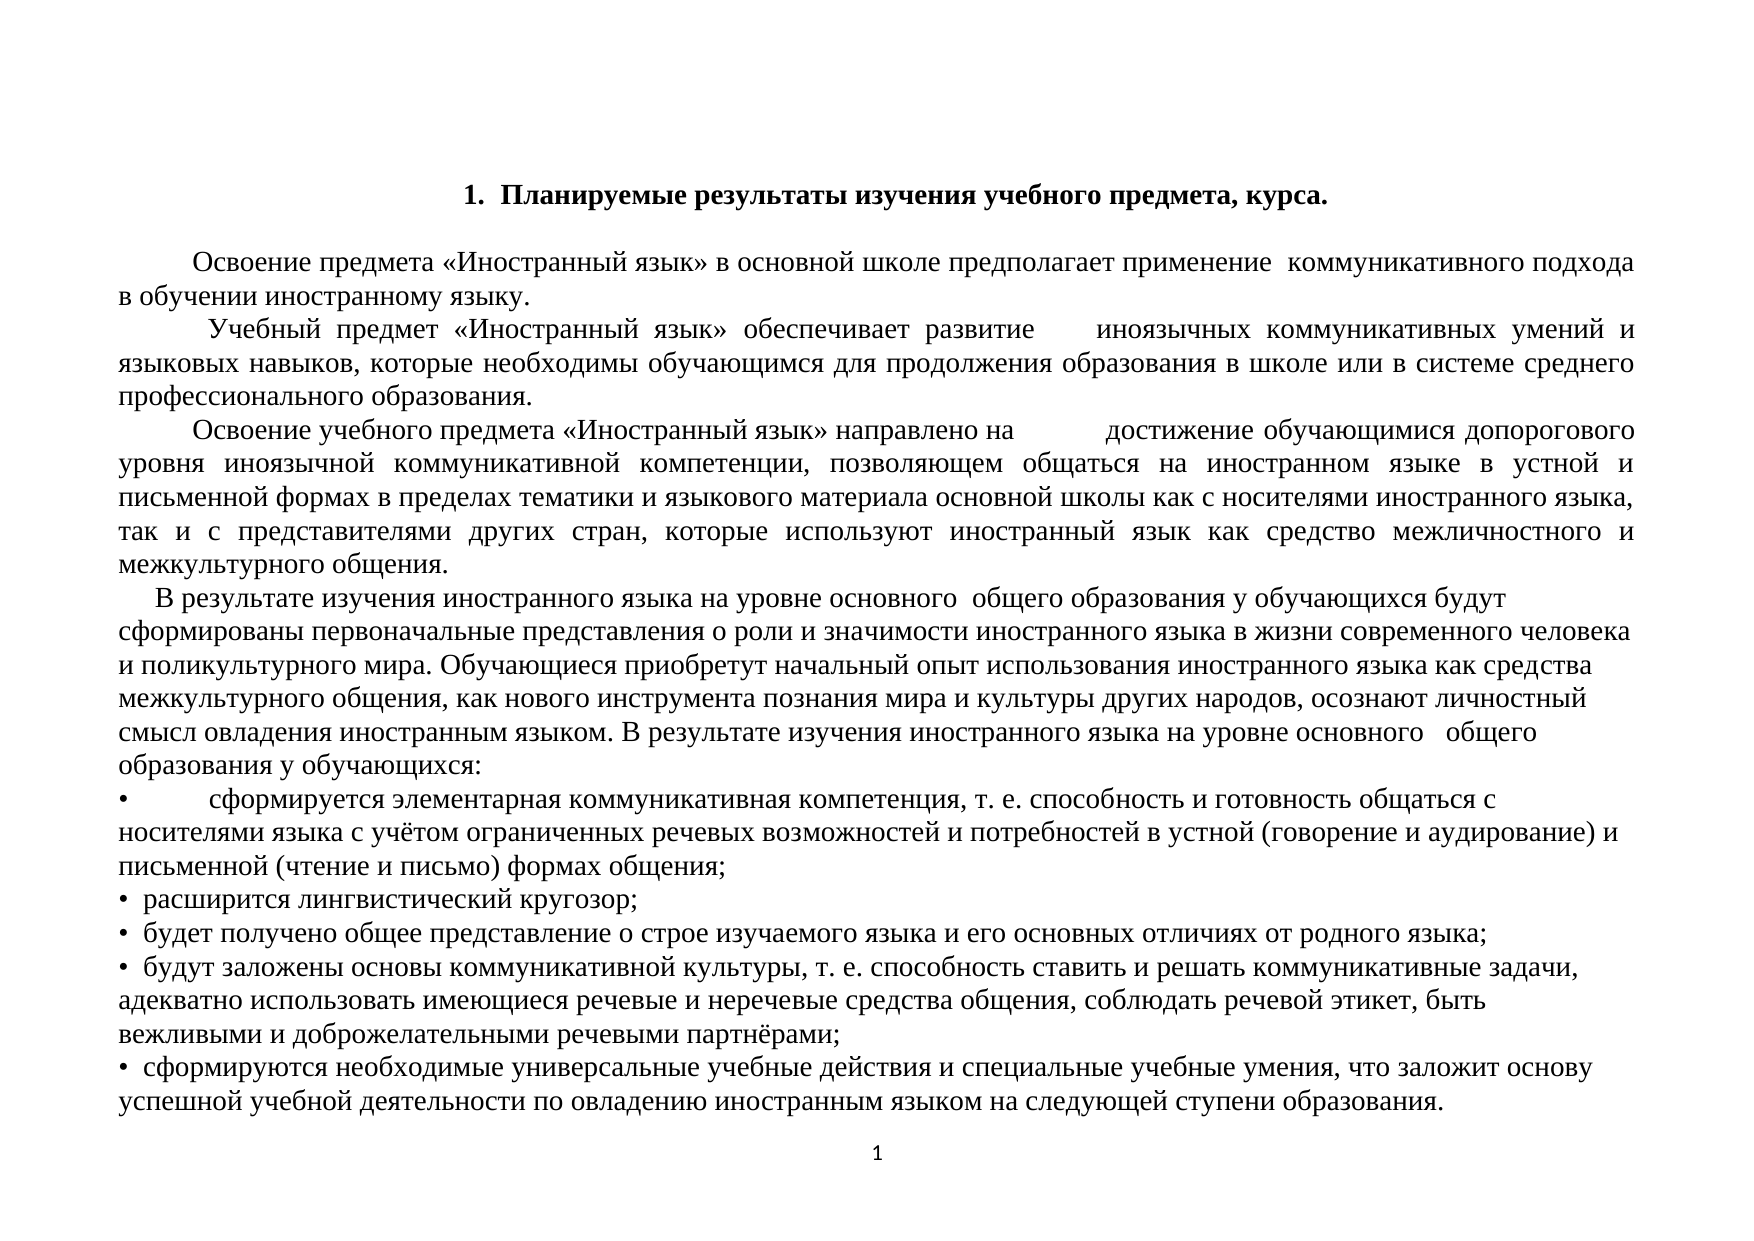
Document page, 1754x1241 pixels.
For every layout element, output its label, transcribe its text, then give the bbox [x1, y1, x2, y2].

text В результате изучения иностранного языка на уровне основного общего образования у обучающихся будут сформированы первоначальные представления о роли и значимости иностранного языка в жизни современного человека и поликультурного мира. Обучающиеся приобретут начальный опыт использования иностранного языка как средства межкультурного общения, как нового инструмента познания мира и культуры других народов, осознают личностный смысл овладения иностранным языком. В результате изучения иностранного языка на уровне основного общего образования у обучающихся: [118, 580, 1636, 781]
list Планируемые результаты изучения учебного предмета, курса. [156, 177, 1636, 211]
text Учебный предмет «Иностранный язык» обеспечивает развитие иноязычных коммуникативных умений и языковых навыков, которые необходимы обучающимся для продолжения образования в школе или в системе среднего профессионального образования. [118, 311, 1636, 412]
text • будут заложены основы коммуникативной культуры, т. е. способность ставить и решать коммуникативные задачи, адекватно использовать имеющиеся речевые и неречевые средства общения, соблюдать речевой этикет, быть вежливыми и доброжелательными речевыми партнёрами; [118, 949, 1636, 1049]
text • расширится лингвистический кругозор; [118, 882, 1636, 915]
text Освоение учебного предмета «Иностранный язык» направлено на достижение обучающимися допорогового уровня иноязычной коммуникативной компетенции, позволяющем общаться на иностранном языке в устной и письменной формах в пределах тематики и языкового материала основной школы как с носителями иностранного языка, так и с представителями других стран, которые используют иностранный язык как средство межличностного и межкультурного общения. [118, 412, 1636, 580]
text Освоение предмета «Иностранный язык» в основной школе предполагает применение коммуникативного подхода в обучении иностранному языку. [118, 244, 1636, 311]
text • сформируется элементарная коммуникативная компетенция, т. е. способность и готовность общаться с носителями языка с учётом ограниченных речевых возможностей и потребностей в устной (говорение и аудирование) и письменной (чтение и письмо) формах общения; [118, 781, 1636, 882]
text • будет получено общее представление о строе изучаемого языка и его основных отличиях от родного языка; [118, 915, 1636, 949]
text • сформируются необходимые универсальные учебные действия и специальные учебные умения, что заложит основу успешной учебной деятельности по овладению иностранным языком на следующей ступени образования. [118, 1049, 1636, 1116]
